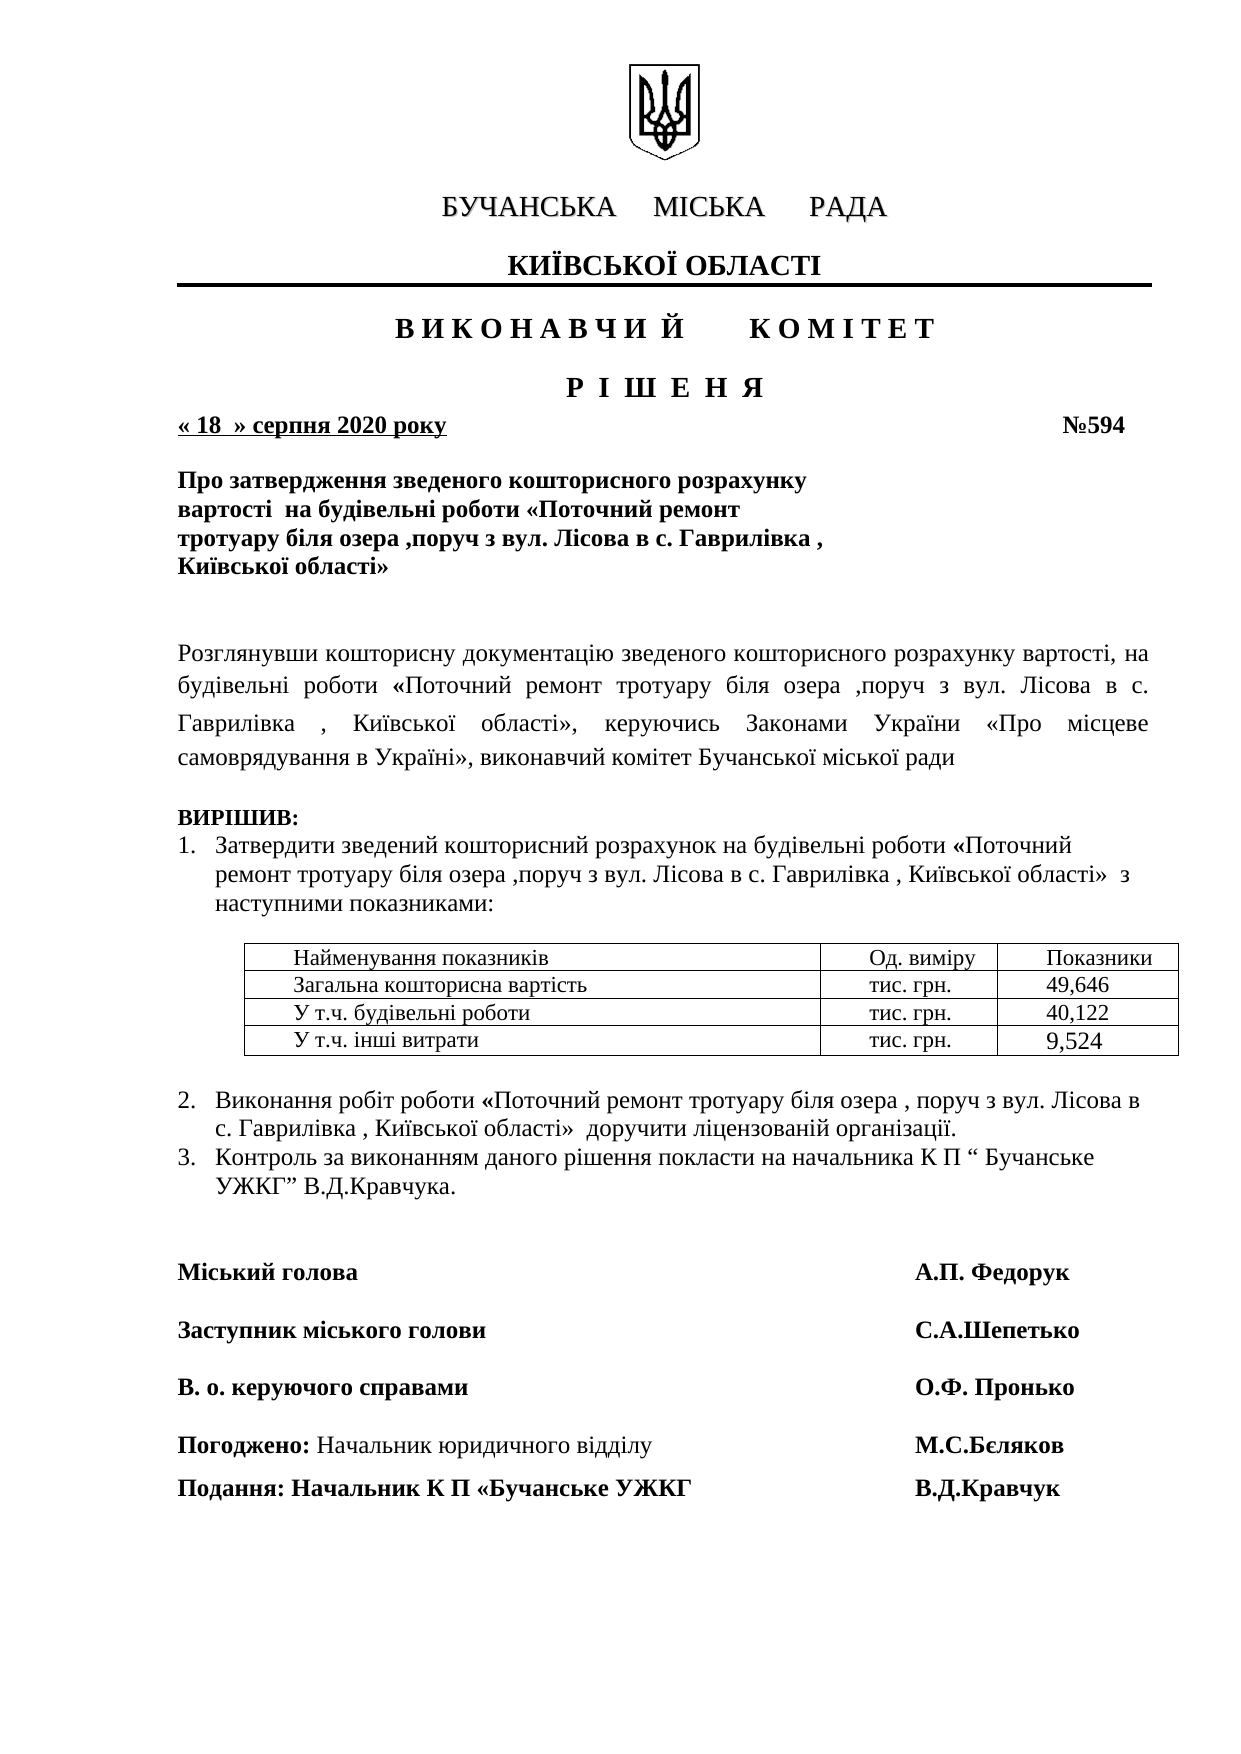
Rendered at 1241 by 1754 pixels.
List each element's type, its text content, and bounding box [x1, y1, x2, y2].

subtitle В И К О Н А В Ч И Й К О М І Т Е Т [177, 312, 1152, 345]
table_cell 49,646 [998, 971, 1178, 998]
table_cell У т.ч. інші витрати [245, 1026, 820, 1055]
table_header Показники [998, 944, 1178, 970]
list Виконання робіт роботи «Поточний ремонт тротуару біля озера , поруч з вул. Лісова в с. Гаврилівка , Київської області» доручити ліцензованій організації. [177, 1085, 1152, 1142]
text Розглянувши кошторисну документацію зведеного кошторисного розрахунку вартості, на будівельні роботи «Поточний ремонт тротуару біля озера ,поруч з вул. Лісова в с. Гаврилівка , Київської області», керуючись Законами України «Про місцеве самоврядування в Україні», виконавчий комітет Бучанської міської ради [177, 638, 1149, 771]
text Заступник міського голови С.А.Шепетько [177, 1315, 1152, 1343]
subtitle Р І Ш Е Н Я [177, 370, 1152, 404]
table_cell тис. грн. [821, 1026, 997, 1055]
table_cell 40,122 [998, 999, 1178, 1025]
table_cell 9,524 [998, 1026, 1178, 1055]
table_cell тис. грн. [821, 999, 997, 1025]
list Контроль за виконанням даного рішення покласти на начальника К П “ Бучанське УЖКГ” В.Д.Кравчука. [177, 1142, 1152, 1200]
subtitle КИЇВСЬКОЇ ОБЛАСТІ [177, 248, 1152, 283]
text Подання: Начальник К П «Бучанське УЖКГ В.Д.Кравчук [177, 1473, 1152, 1502]
text Про затвердження зведеного кошторисного розрахунку вартості на будівельні роботи «Поточний ремонт тротуару біля озера ,поруч з вул. Лісова в с. Гаврилівка , Київської області» [177, 465, 842, 580]
table_cell У т.ч. будівельні роботи [245, 999, 820, 1025]
table_header Од. виміру [821, 944, 997, 970]
list Затвердити зведений кошторисний розрахунок на будівельні роботи «Поточний ремонт тротуару біля озера ,поруч з вул. Лісова в с. Гаврилівка , Київської області» з наступними показниками: [177, 830, 1152, 917]
text БУЧАНСЬКА МІСЬКА РАДА [177, 189, 1152, 223]
text В. о. керуючого справами О.Ф. Пронько [177, 1372, 1152, 1401]
text ВИРІШИВ: [177, 804, 1152, 830]
text Міський голова А.П. Федорук [177, 1257, 1152, 1286]
table_cell Загальна кошторисна вартість [245, 971, 820, 998]
text Погоджено: Начальник юридичного відділу М.С.Бєляков [177, 1430, 1152, 1458]
table_cell тис. грн. [821, 971, 997, 998]
text « 18 » серпня 2020 року №594 [177, 410, 1152, 439]
table_header Найменування показників [245, 944, 820, 970]
